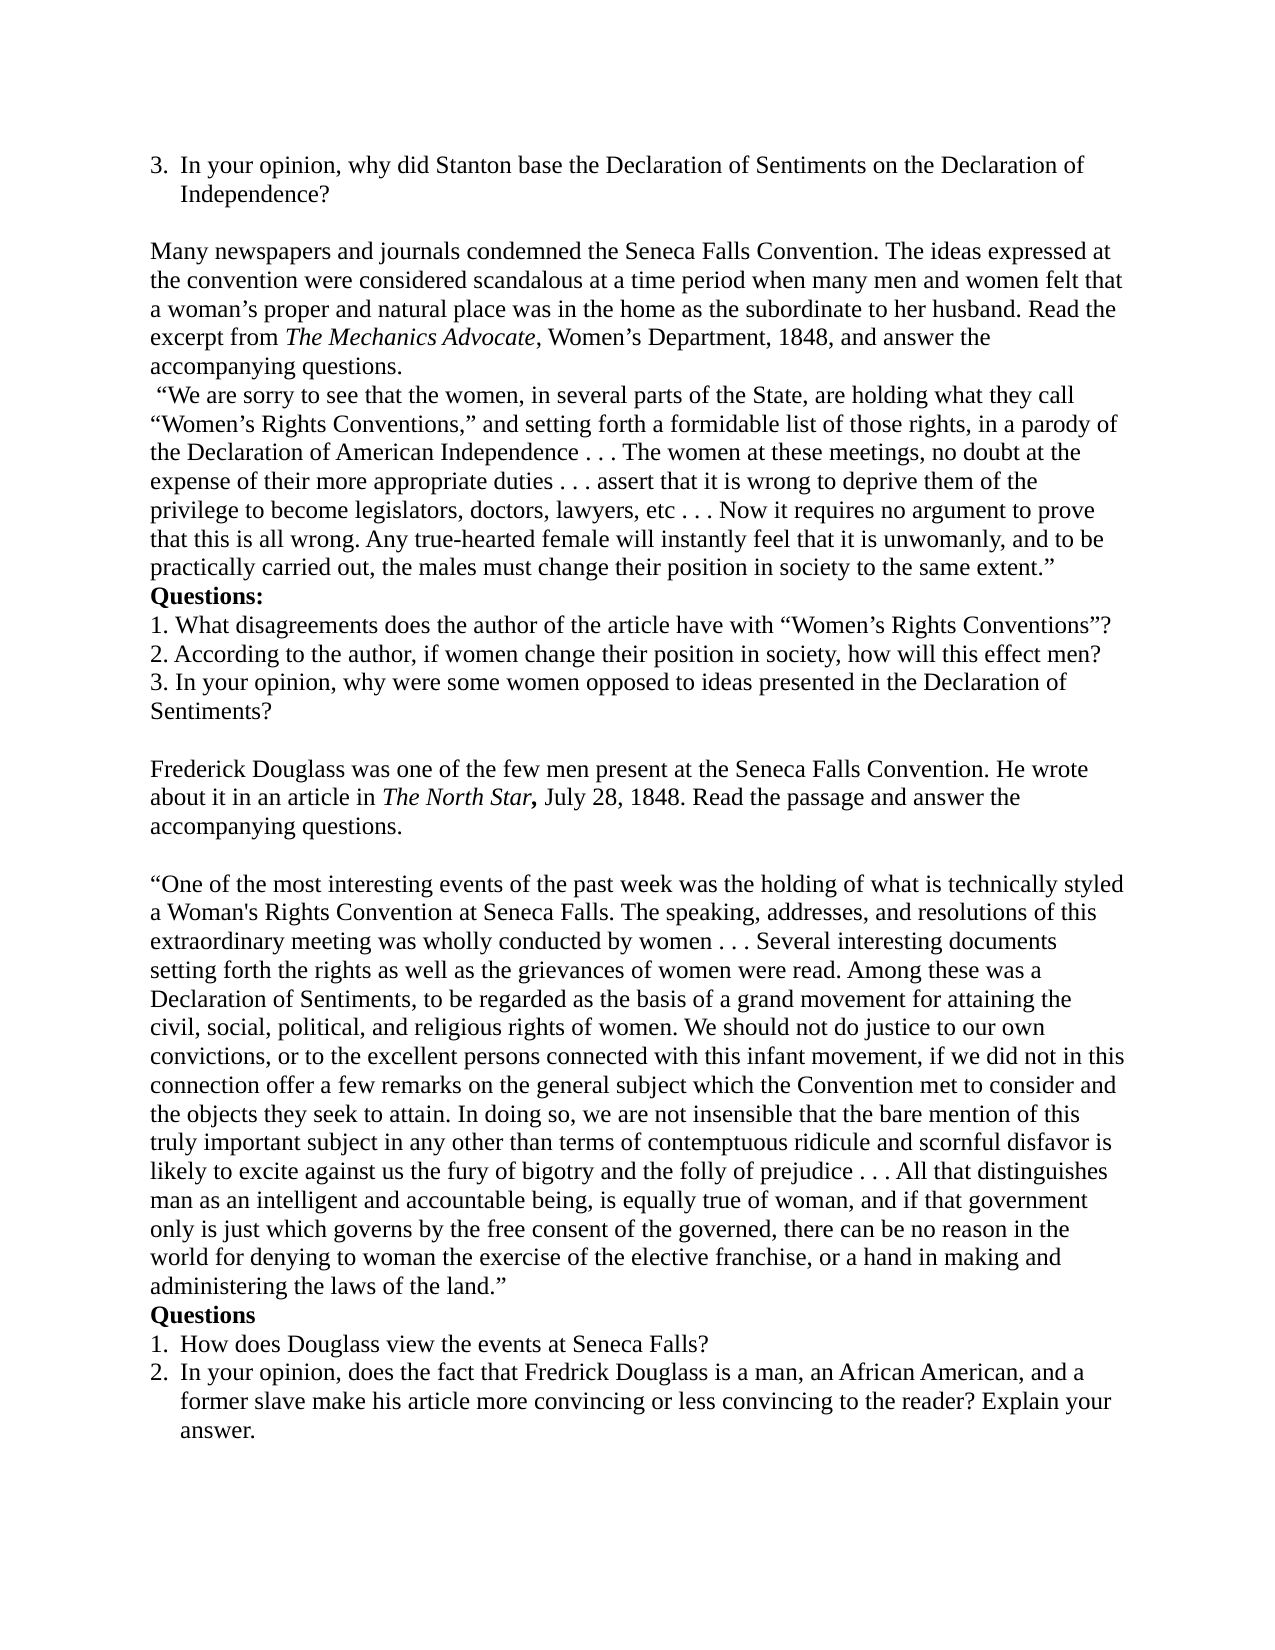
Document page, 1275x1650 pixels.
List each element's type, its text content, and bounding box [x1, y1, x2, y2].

text 3. In your opinion, why were some women opposed to ideas presented in the Declaration of Sentiments? [150, 667, 1125, 725]
list In your opinion, does the fact that Fredrick Douglass is a man, an African American, and a former slave make his article more convincing or less convincing to the reader? Explain your answer. [150, 1357, 1125, 1444]
text 1. What disagreements does the author of the article have with “Women’s Rights Conventions”? [150, 610, 1125, 639]
text Frederick Douglass was one of the few men present at the Seneca Falls Convention. He wrote about it in an article in The North Star, July 28, 1848. Read the passage and answer the accompanying questions. [150, 754, 1125, 840]
text Questions: [150, 581, 1125, 610]
list How does Douglass view the events at Seneca Falls? [150, 1329, 1125, 1357]
text 2. According to the author, if women change their position in society, how will this effect men? [150, 639, 1125, 667]
list In your opinion, why did Stanton base the Declaration of Sentiments on the Declaration of Independence? [150, 150, 1125, 207]
text Questions [150, 1300, 1125, 1329]
text “We are sorry to see that the women, in several parts of the State, are holding what they call “Women’s Rights Conventions,” and setting forth a formidable list of those rights, in a parody of the Declaration of American Independence . . . The women at these meetings, no doubt at the expense of their more appropriate duties . . . assert that it is wrong to deprive them of the privilege to become legislators, doctors, lawyers, etc . . . Now it requires no argument to prove that this is all wrong. Any true-hearted female will instantly feel that it is unwomanly, and to be practically carried out, the males must change their position in society to the same extent.” [150, 380, 1125, 581]
text “One of the most interesting events of the past week was the holding of what is technically styled a Woman's Rights Convention at Seneca Falls. The speaking, addresses, and resolutions of this extraordinary meeting was wholly conducted by women . . . Several interesting documents setting forth the rights as well as the grievances of women were read. Among these was a Declaration of Sentiments, to be regarded as the basis of a grand movement for attaining the civil, social, political, and religious rights of women. We should not do justice to our own convictions, or to the excellent persons connected with this infant movement, if we did not in this connection offer a few remarks on the general subject which the Convention met to consider and the objects they seek to attain. In doing so, we are not insensible that the bare mention of this truly important subject in any other than terms of contemptuous ridicule and scornful disfavor is likely to excite against us the fury of bigotry and the folly of prejudice . . . All that distinguishes man as an intelligent and accountable being, is equally true of woman, and if that government only is just which governs by the free consent of the governed, there can be no reason in the world for denying to woman the exercise of the elective franchise, or a hand in making and administering the laws of the land.” [150, 869, 1125, 1300]
text Many newspapers and journals condemned the Seneca Falls Convention. The ideas expressed at the convention were considered scandalous at a time period when many men and women felt that a woman’s proper and natural place was in the home as the subordinate to her husband. Read the excerpt from The Mechanics Advocate, Women’s Department, 1848, and answer the accompanying questions. [150, 236, 1125, 380]
